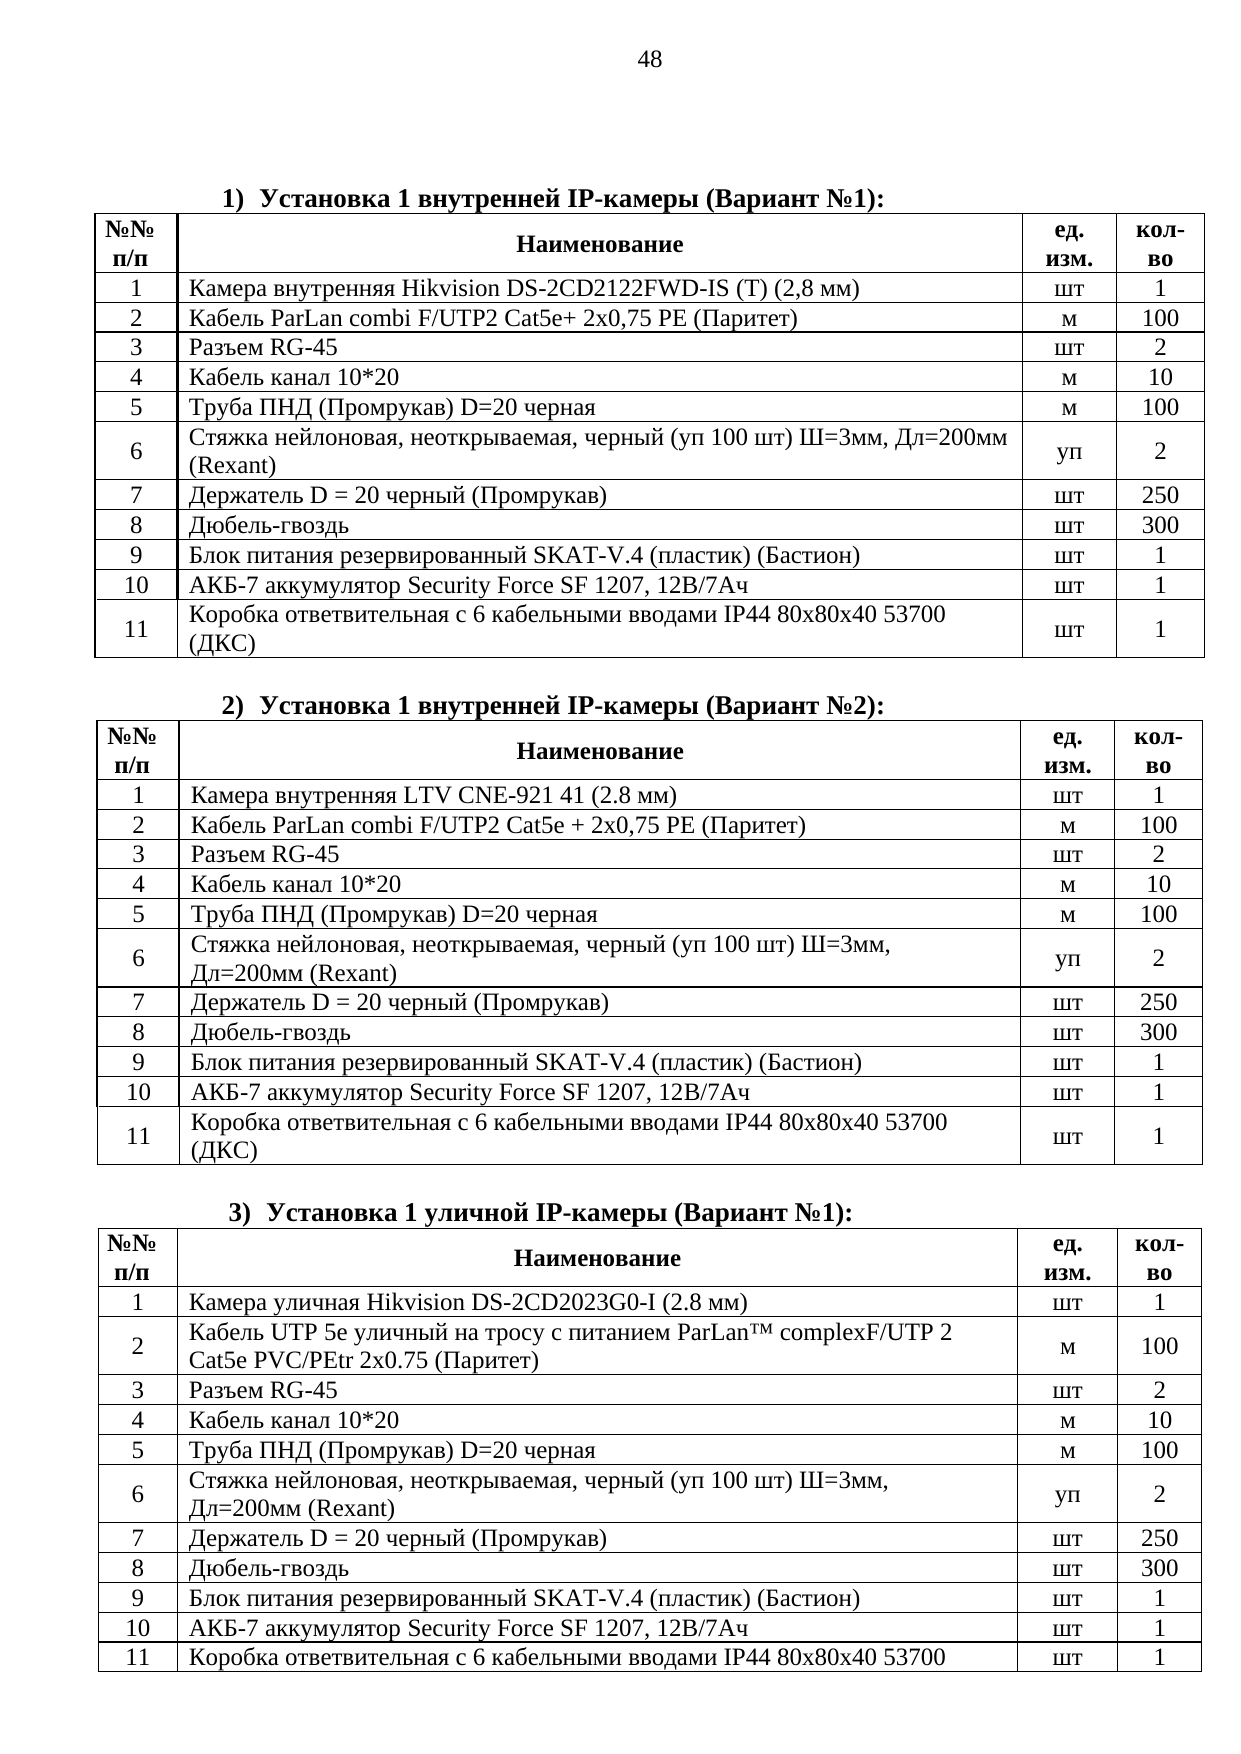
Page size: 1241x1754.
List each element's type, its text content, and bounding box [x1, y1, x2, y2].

table_header Наименование [179, 214, 1022, 272]
table_header ед. изм. [1023, 214, 1116, 272]
table_cell шт [1023, 570, 1116, 598]
table_cell шт [1018, 1643, 1117, 1671]
table_cell Кабель ParLan combi F/UTP2 Cat5e+ 2х0,75 PE (Паритет) [179, 303, 1022, 331]
table_cell шт [1023, 540, 1116, 569]
table_cell шт [1023, 480, 1116, 509]
table_cell 300 [1118, 1553, 1201, 1582]
table_cell 1 [1118, 1613, 1201, 1641]
table_cell шт [1021, 988, 1114, 1016]
table_header ед. изм. [1018, 1229, 1117, 1286]
table_cell Стяжка нейлоновая, неоткрываемая, черный (уп 100 шт) Ш=3мм, Дл=200мм (Rexant) [179, 422, 1022, 479]
table_cell 2 [1117, 422, 1204, 479]
table_cell 9 [96, 540, 176, 569]
list Установка 1 внутренней IP-камеры (Вариант №1): [222, 182, 1152, 213]
table_cell м [1023, 303, 1116, 331]
table_cell 5 [99, 1435, 177, 1464]
table_cell шт [1023, 333, 1116, 361]
table_cell шт [1018, 1523, 1117, 1552]
table_cell 1 [99, 1287, 177, 1316]
table_cell 1 [1118, 1287, 1201, 1316]
table_cell шт [1018, 1375, 1117, 1404]
table_cell 10 [98, 1077, 178, 1106]
table_cell шт [1018, 1553, 1117, 1582]
table_cell 1 [96, 273, 176, 302]
table_cell уп [1021, 929, 1114, 986]
table_header №№ п/п [98, 721, 178, 779]
table_cell шт [1021, 840, 1114, 868]
table_cell м [1021, 899, 1114, 928]
table_cell АКБ-7 аккумулятор Security Force SF 1207, 12В/7Ач [178, 1613, 1017, 1641]
table_cell м [1018, 1317, 1117, 1374]
table_cell 4 [99, 1405, 177, 1434]
table_cell 3 [99, 1375, 177, 1404]
table_cell 8 [98, 1017, 178, 1046]
table_cell 11 [99, 1643, 177, 1671]
table_cell 300 [1115, 1017, 1202, 1046]
table_cell шт [1023, 273, 1116, 302]
table_cell 100 [1115, 810, 1202, 838]
table_cell Кабель UTP 5e уличный на тросу с питанием ParLan™ complexF/UTP 2 Cat5e PVC/PEtr 2х0.75 (Паритет) [178, 1317, 1017, 1374]
table_cell 2 [1117, 333, 1204, 361]
table_cell Держатель D = 20 черный (Промрукав) [178, 1523, 1017, 1552]
table_cell Кабель канал 10*20 [179, 362, 1022, 391]
table_cell шт [1021, 1107, 1114, 1164]
table_cell Кабель канал 10*20 [180, 869, 1020, 898]
table_cell шт [1021, 1017, 1114, 1046]
table_cell 6 [96, 422, 176, 479]
table_cell м [1021, 869, 1114, 898]
table_header ед. изм. [1021, 721, 1114, 779]
table_cell 2 [98, 810, 178, 838]
table_cell АКБ-7 аккумулятор Security Force SF 1207, 12В/7Ач [179, 570, 1022, 598]
list Установка 1 внутренней IP-камеры (Вариант №2): [221, 689, 1152, 720]
table_cell шт [1018, 1583, 1117, 1612]
table_cell м [1023, 392, 1116, 421]
table_cell шт [1021, 780, 1114, 809]
table_cell 100 [1118, 1317, 1201, 1374]
table_cell 100 [1117, 303, 1204, 331]
table_cell 250 [1117, 480, 1204, 509]
table_cell 7 [96, 480, 176, 509]
table_header №№ п/п [99, 1229, 177, 1286]
table_cell 10 [1118, 1405, 1201, 1434]
table_cell шт [1018, 1613, 1117, 1641]
table_cell Блок питания резервированный SKAT-V.4 (пластик) (Бастион) [179, 540, 1022, 569]
table_cell 10 [1117, 362, 1204, 391]
table_cell 10 [96, 570, 176, 598]
table_cell Труба ПНД (Промрукав) D=20 черная [179, 392, 1022, 421]
table_cell 4 [96, 362, 176, 391]
table_cell Камера внутренняя Hikvision DS-2CD2122FWD-IS (T) (2,8 мм) [179, 273, 1022, 302]
table_cell 11 [96, 600, 177, 657]
table_cell м [1021, 810, 1114, 838]
table_cell Дюбель-гвоздь [179, 510, 1022, 539]
list Установка 1 уличной IP-камеры (Вариант №1): [228, 1196, 1152, 1227]
table_cell 10 [99, 1613, 177, 1641]
table_cell 5 [96, 392, 176, 421]
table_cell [178, 1643, 1017, 1671]
table_header кол-во [1115, 721, 1202, 779]
table_cell 100 [1117, 392, 1204, 421]
table_cell Дюбель-гвоздь [180, 1017, 1020, 1046]
table_cell м [1018, 1405, 1117, 1434]
table_cell Держатель D = 20 черный (Промрукав) [180, 988, 1020, 1016]
table_cell 8 [96, 510, 176, 539]
table_cell 2 [1118, 1465, 1201, 1522]
table_cell м [1023, 362, 1116, 391]
table_cell уп [1023, 422, 1116, 479]
table_cell 100 [1118, 1435, 1201, 1464]
table_cell 3 [96, 333, 176, 361]
table_cell 10 [1115, 869, 1202, 898]
table_cell АКБ-7 аккумулятор Security Force SF 1207, 12В/7Ач [180, 1077, 1020, 1106]
table_cell Блок питания резервированный SKAT-V.4 (пластик) (Бастион) [178, 1583, 1017, 1612]
table_header №№ п/п [96, 214, 176, 272]
table_cell 100 [1115, 899, 1202, 928]
table_header кол-во [1118, 1229, 1201, 1286]
table_cell Труба ПНД (Промрукав) D=20 черная [180, 899, 1020, 928]
table_cell Разъем RG-45 [178, 1375, 1017, 1404]
table_cell 1 [1117, 600, 1204, 657]
table_cell 250 [1118, 1523, 1201, 1552]
table_cell шт [1023, 510, 1116, 539]
table_cell 2 [96, 303, 176, 331]
table_cell 11 [98, 1107, 179, 1164]
table_cell 8 [99, 1553, 177, 1582]
table_cell 1 [1115, 1107, 1202, 1164]
table_cell шт [1021, 1047, 1114, 1076]
table_cell 9 [98, 1047, 178, 1076]
table_cell 5 [98, 899, 178, 928]
table_cell Разъем RG-45 [180, 840, 1020, 868]
table_cell 4 [98, 869, 178, 898]
table_cell шт [1021, 1077, 1114, 1106]
table_cell 2 [1115, 840, 1202, 868]
table_header кол-во [1117, 214, 1204, 272]
table_cell м [1018, 1435, 1117, 1464]
table_cell 2 [1118, 1375, 1201, 1404]
table_cell Камера внутренняя LTV CNE-921 41 (2.8 мм) [180, 780, 1020, 809]
table_cell Кабель ParLan combi F/UTP2 Cat5e + 2х0,75 PE (Паритет) [180, 810, 1020, 838]
table_cell 7 [98, 988, 178, 1016]
table_cell 2 [99, 1317, 177, 1374]
table_cell Дюбель-гвоздь [178, 1553, 1017, 1582]
table_cell шт [1018, 1287, 1117, 1316]
table_cell 9 [99, 1583, 177, 1612]
table_cell 1 [1117, 273, 1204, 302]
table_cell Разъем RG-45 [179, 333, 1022, 361]
table_cell 1 [1117, 540, 1204, 569]
table_cell уп [1018, 1465, 1117, 1522]
table_cell 1 [98, 780, 178, 809]
table_cell 1 [1118, 1583, 1201, 1612]
table_cell Камера уличная Hikvision DS-2CD2023G0-I (2.8 мм) [178, 1287, 1017, 1316]
table_cell Блок питания резервированный SKAT-V.4 (пластик) (Бастион) [180, 1047, 1020, 1076]
table_cell 250 [1115, 988, 1202, 1016]
table_cell 1 [1115, 1077, 1202, 1106]
table_cell шт [1023, 600, 1116, 657]
table_cell 3 [98, 840, 178, 868]
table_header Наименование [178, 1229, 1017, 1286]
table_cell 1 [1115, 1047, 1202, 1076]
table_cell 1 [1118, 1643, 1201, 1671]
table_cell 6 [98, 929, 178, 986]
table_header Наименование [180, 721, 1020, 779]
table_cell Стяжка нейлоновая, неоткрываемая, черный (уп 100 шт) Ш=3мм, Дл=200мм (Rexant) [180, 929, 1020, 986]
table_cell 1 [1115, 780, 1202, 809]
table_cell Труба ПНД (Промрукав) D=20 черная [178, 1435, 1017, 1464]
table_cell Коробка ответвительная с 6 кабельными вводами IP44 80х80х40 53700 (ДКС) [178, 600, 1022, 657]
table_cell Держатель D = 20 черный (Промрукав) [179, 480, 1022, 509]
table_cell Коробка ответвительная с 6 кабельными вводами IP44 80х80х40 53700 (ДКС) [180, 1107, 1020, 1164]
table_cell 6 [99, 1465, 177, 1522]
table_cell 1 [1117, 570, 1204, 598]
table_cell 7 [99, 1523, 177, 1552]
table_cell 2 [1115, 929, 1202, 986]
table_cell Кабель канал 10*20 [178, 1405, 1017, 1434]
table_cell 300 [1117, 510, 1204, 539]
table_cell Стяжка нейлоновая, неоткрываемая, черный (уп 100 шт) Ш=3мм, Дл=200мм (Rexant) [178, 1465, 1017, 1522]
